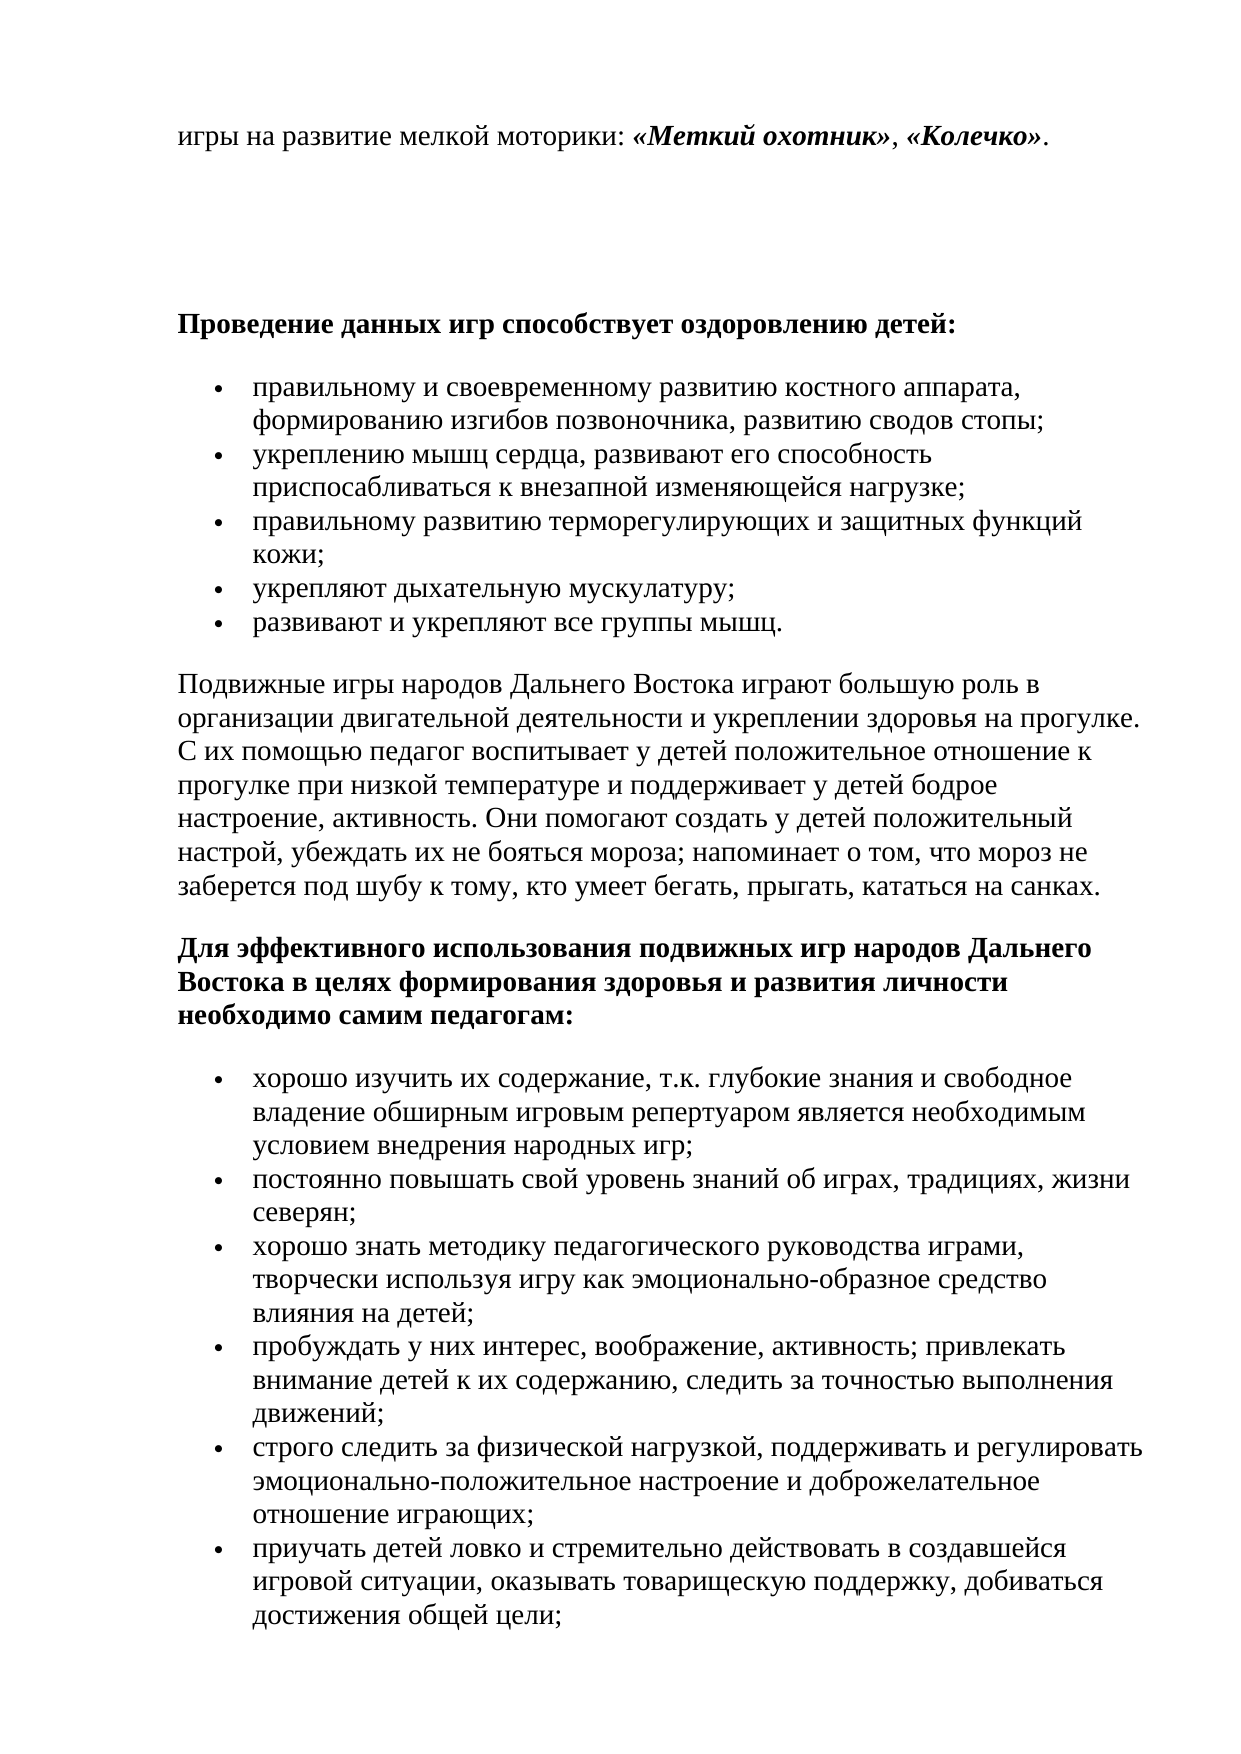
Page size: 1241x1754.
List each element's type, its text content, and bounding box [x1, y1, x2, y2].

list приучать детей ловко и стремительно действовать в создавшейся игровой ситуации, оказывать товарищескую поддержку, добиваться достижения общей цели; [215, 1530, 1152, 1630]
list хорошо изучить их содержание, т.к. глубокие знания и свободное владение обширным игровым репертуаром является необходимым условием внедрения народных игр; [215, 1060, 1152, 1161]
list строго следить за физической нагрузкой, поддерживать и регулировать эмоционально-положительное настроение и доброжелательное отношение играющих; [215, 1429, 1152, 1530]
list правильному и своевременному развитию костного аппарата, формированию изгибов позвоночника, развитию сводов стопы; [215, 369, 1152, 436]
list развивают и укрепляют все группы мышц. [215, 604, 1152, 637]
list хорошо знать методику педагогического руководства играми, творчески используя игру как эмоционально-образное средство влияния на детей; [215, 1228, 1152, 1328]
list пробуждать у них интерес, воображение, активность; привлекать внимание детей к их содержанию, следить за точностью выполнения движений; [215, 1328, 1152, 1429]
list укреплению мышц сердца, развивают его способность приспосабливаться к внезапной изменяющейся нагрузке; [215, 436, 1152, 503]
list постоянно повышать свой уровень знаний об играх, традициях, жизни северян; [215, 1161, 1152, 1228]
text Проведение данных игр способствует оздоровлению детей: [177, 306, 1152, 340]
text Подвижные игры народов Дальнего Востока играют большую роль в организации двигательной деятельности и укреплении здоровья на прогулке. С их помощью педагог воспитывает у детей положительное отношение к прогулке при низкой температуре и поддерживает у детей бодрое настроение, активность. Они помогают создать у детей положительный настрой, убеждать их не бояться мороза; напоминает о том, что мороз не заберется под шубу к тому, кто умеет бегать, прыгать, кататься на санках. [177, 666, 1152, 901]
list укрепляют дыхательную мускулатуру; [215, 570, 1152, 604]
list правильному развитию терморегулирующих и защитных функций кожи; [215, 503, 1152, 570]
text игры на развитие мелкой моторики: «Меткий охотник», «Колечко». [177, 118, 1152, 152]
text Для эффективного использования подвижных игр народов Дальнего Востока в целях формирования здоровья и развития личности необходимо самим педагогам: [177, 930, 1152, 1031]
